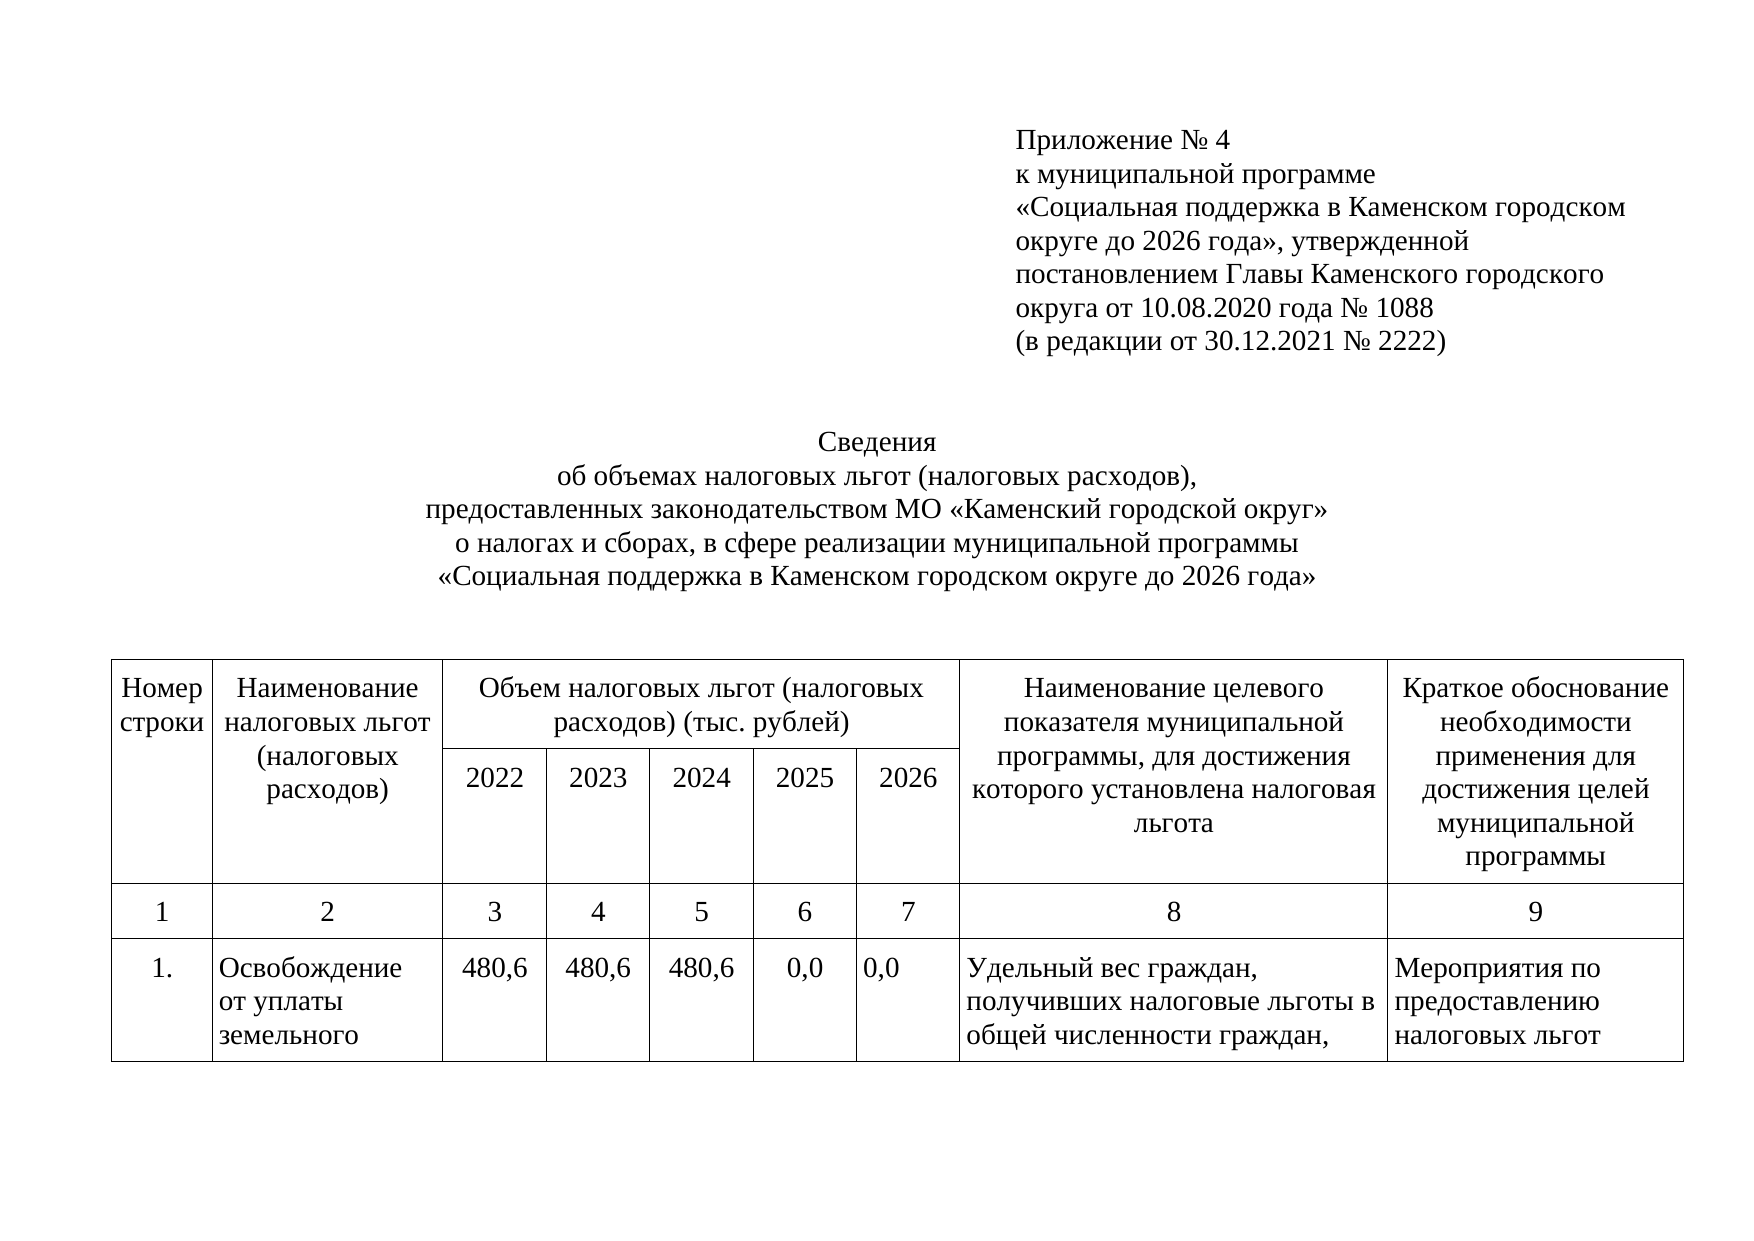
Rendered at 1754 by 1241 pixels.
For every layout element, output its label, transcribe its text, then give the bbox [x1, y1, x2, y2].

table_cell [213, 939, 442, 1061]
text предоставленных законодательством МО «Каменский городской округ» [118, 491, 1636, 525]
table_cell 480,6 [547, 939, 649, 1061]
table_cell 2025 [754, 749, 856, 882]
table_header Наименование налоговых льгот (налоговых расходов) [213, 660, 442, 882]
text о налогах и сборах, в сфере реализации муниципальной программы [118, 525, 1636, 558]
table_cell 3 [443, 884, 546, 938]
text «Социальная поддержка в Каменском городском округе до 2026 года» [118, 558, 1636, 592]
table_cell 8 [960, 884, 1387, 938]
table_cell 1 [112, 884, 212, 938]
table_cell 4 [547, 884, 649, 938]
table_cell 2 [213, 884, 442, 938]
text Сведения [118, 424, 1636, 458]
table_cell 2026 [857, 749, 959, 882]
table_header Наименование целевого показателя муниципальной программы, для достижения которого установлена налоговая льгота [960, 660, 1387, 882]
table_cell 5 [650, 884, 753, 938]
table_header Объем налоговых льгот (налоговых расходов) (тыс. рублей) [443, 660, 959, 748]
table_cell 0,0 [857, 939, 959, 1061]
table_header Приложение № 4 к муниципальной программе «Социальная поддержка в Каменском городском округе до 2026 года», утвержденной постановлением Главы Каменского городского округа от 10.08.2020 года № 1088 (в редакции от 30.12.2021 № 2222) [1004, 122, 1647, 357]
table_cell 1. [112, 939, 212, 1061]
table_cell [960, 939, 1387, 1061]
table_cell 6 [754, 884, 856, 938]
table_cell 480,6 [443, 939, 546, 1061]
table_cell 9 [1388, 884, 1683, 938]
table_cell 2022 [443, 749, 546, 882]
table_cell 7 [857, 884, 959, 938]
text об объемах налоговых льгот (налоговых расходов), [118, 458, 1636, 491]
table_cell 2024 [650, 749, 753, 882]
table_cell 0,0 [754, 939, 856, 1061]
table_header Краткое обоснование необходимости применения для достижения целей муниципальной программы [1388, 660, 1683, 882]
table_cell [1388, 939, 1683, 1061]
table_cell 480,6 [650, 939, 753, 1061]
table_header Номер строки [112, 660, 212, 882]
table_cell 2023 [547, 749, 649, 882]
